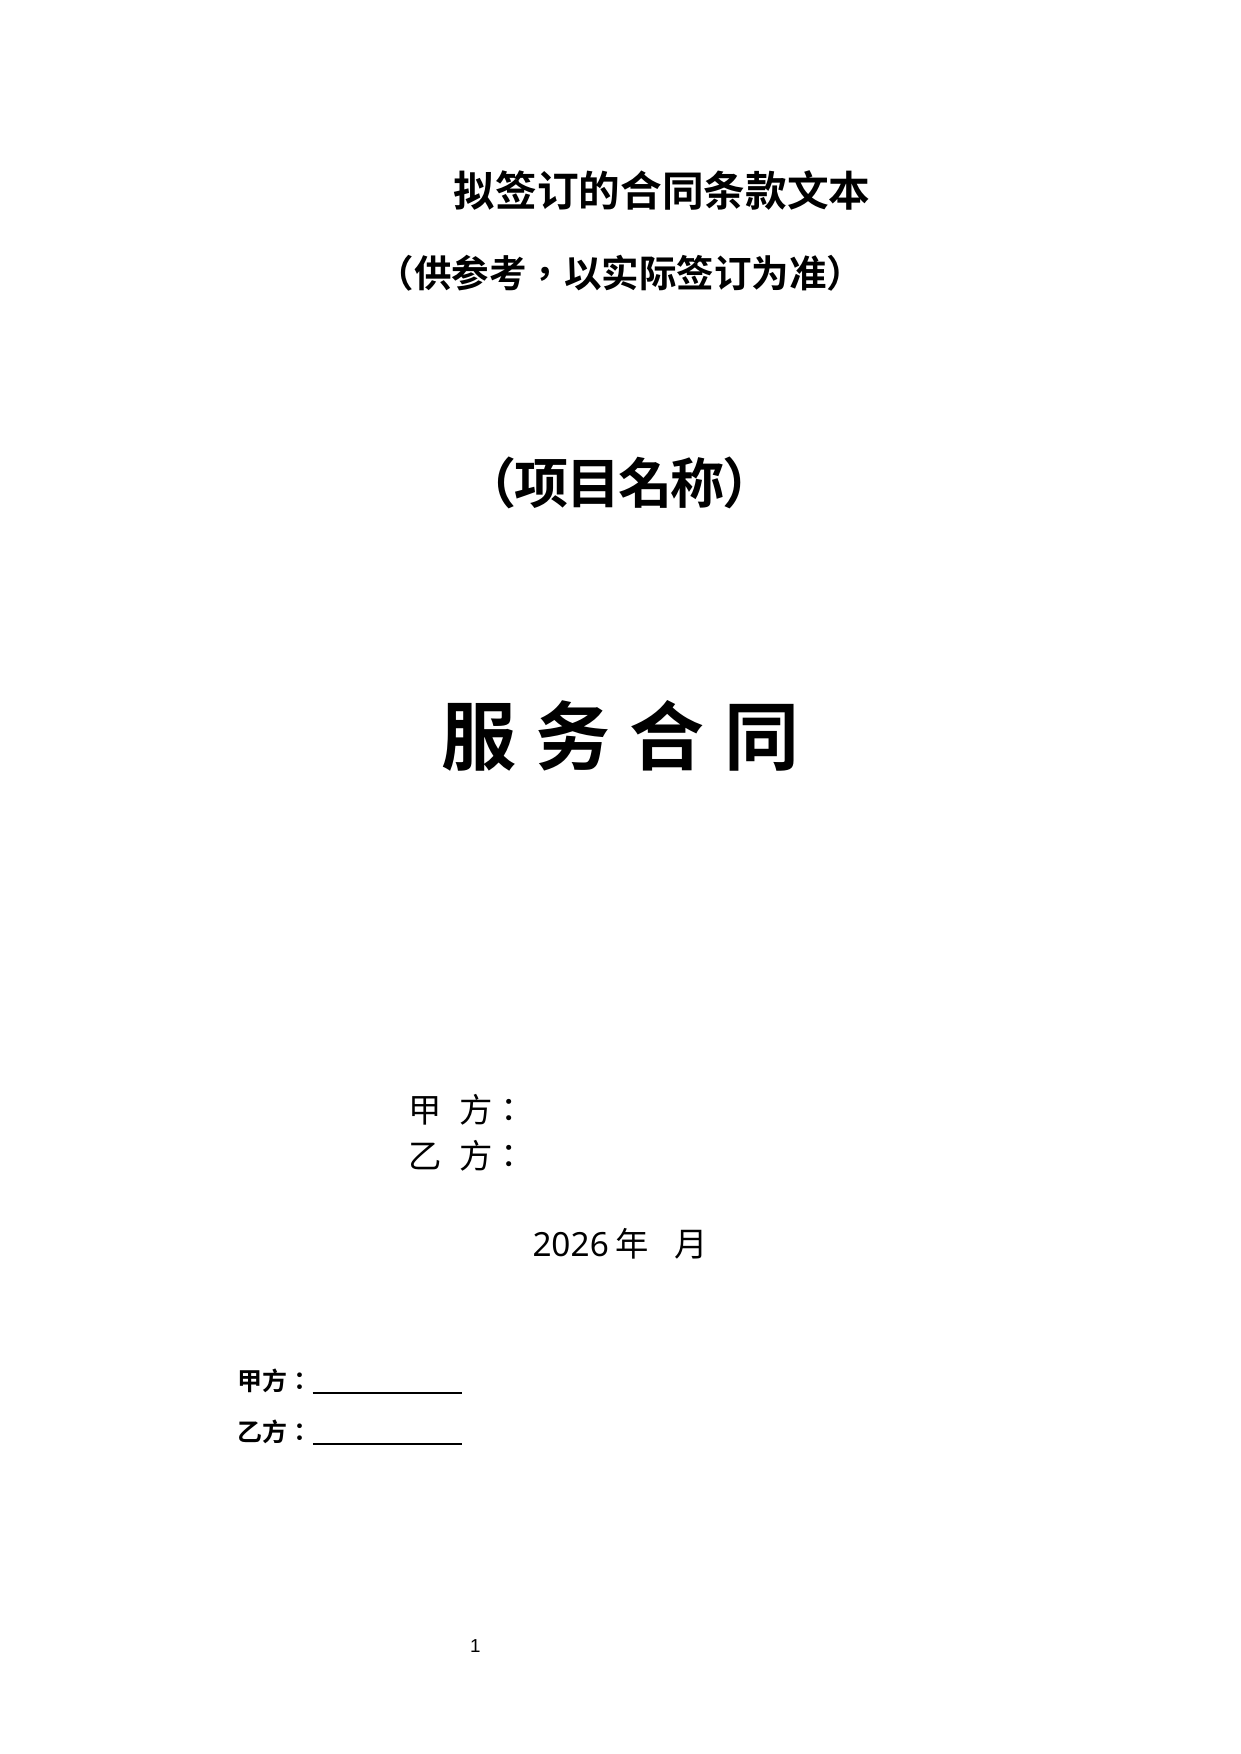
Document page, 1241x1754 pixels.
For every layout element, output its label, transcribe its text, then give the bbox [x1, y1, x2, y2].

text 乙方： [187, 1414, 1053, 1448]
text 拟签订的合同条款文本 [187, 162, 1053, 219]
text 乙 方： [187, 1132, 1053, 1178]
text 甲 方： [187, 1087, 1053, 1132]
text 甲方： [187, 1363, 1053, 1397]
text （项目名称） [187, 446, 1053, 519]
text 2026年 月 [187, 1220, 1053, 1266]
text 服 务 合 同 [187, 684, 1053, 786]
text （供参考，以实际签订为准） [187, 247, 1053, 298]
